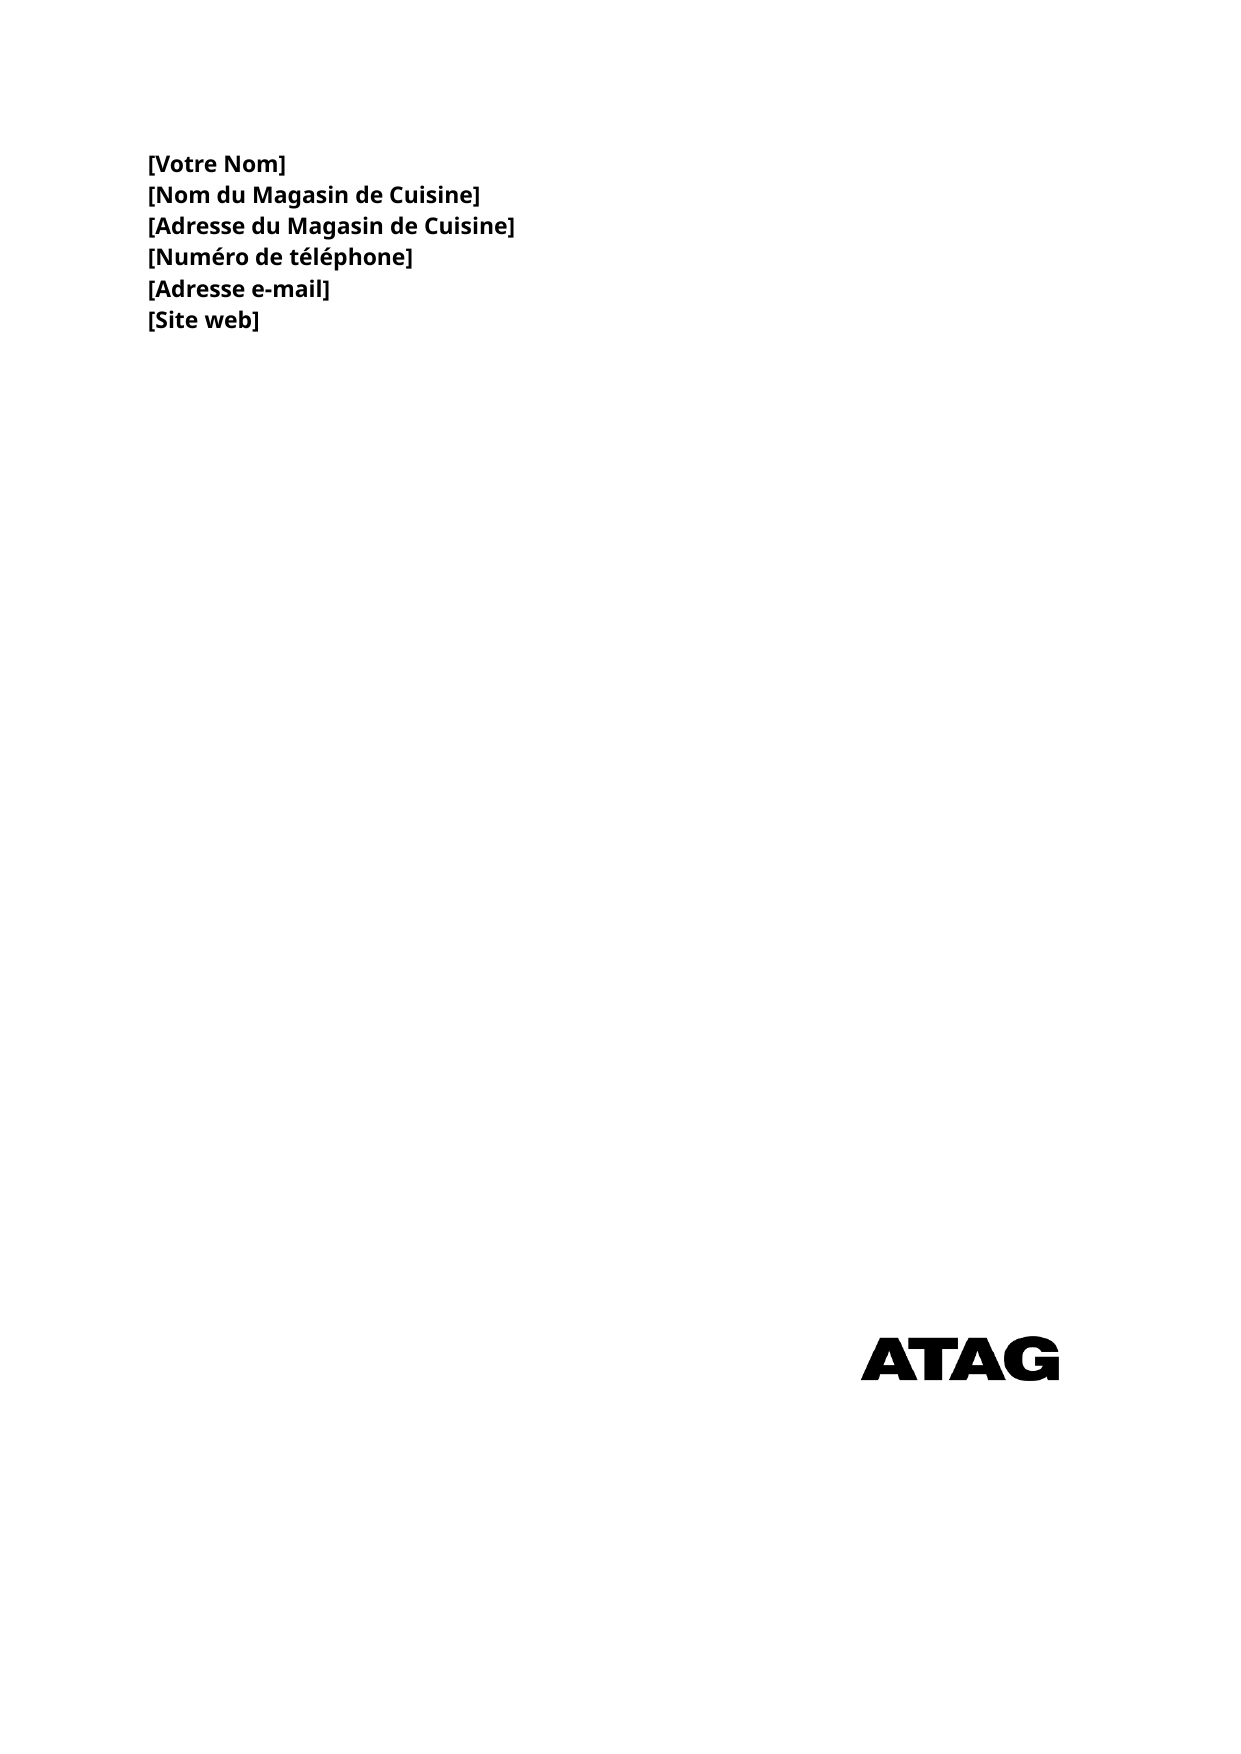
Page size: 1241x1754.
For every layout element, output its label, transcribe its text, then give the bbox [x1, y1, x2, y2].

text [Votre Nom] [Nom du Magasin de Cuisine] [Adresse du Magasin de Cuisine] [Numéro de téléphone] [Adresse e-mail] [Site web] [148, 148, 1093, 335]
picture [860, 1336, 1059, 1385]
